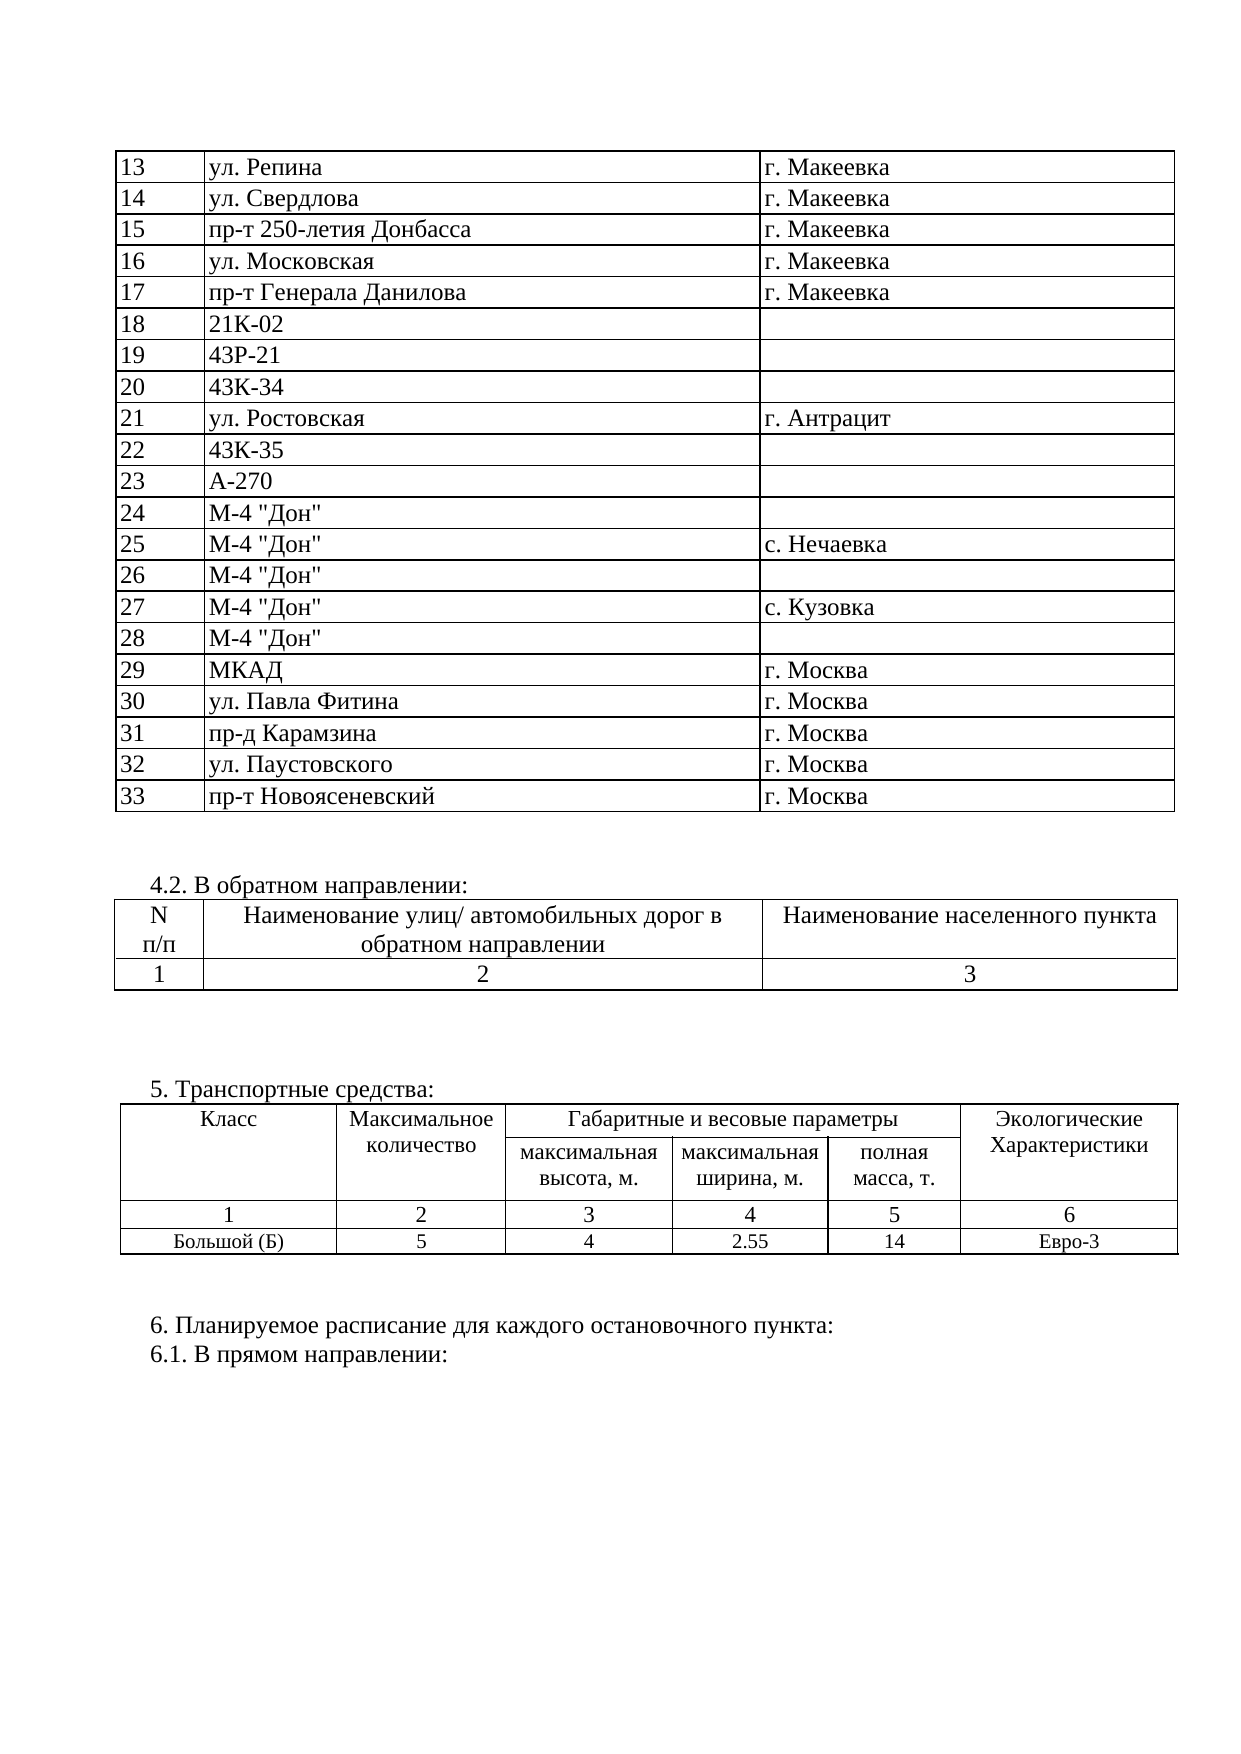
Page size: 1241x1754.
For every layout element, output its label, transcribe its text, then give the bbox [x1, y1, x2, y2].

table_cell 4 [506, 1229, 672, 1253]
table_cell 32 [117, 749, 204, 779]
table_cell максимальная ширина, м. [673, 1138, 827, 1200]
table_cell 13 [117, 152, 204, 181]
table_cell 31 [117, 718, 204, 748]
table_cell ул. Ростовская [205, 403, 759, 433]
table_cell ул. Репина [205, 152, 759, 181]
table_cell 17 [117, 277, 204, 307]
table_cell 43Р-21 [205, 340, 759, 370]
table_cell ул. Свердлова [205, 183, 759, 213]
table_cell 15 [117, 215, 204, 244]
table_cell [761, 435, 1174, 464]
table_cell ул. Московская [205, 246, 759, 276]
table_cell М-4 "Дон" [205, 623, 759, 653]
table_cell 20 [117, 372, 204, 402]
table_cell 14 [117, 183, 204, 213]
table_cell пр-т 250-летия Донбасса [205, 215, 759, 244]
table_cell 16 [117, 246, 204, 276]
table_cell 1 [115, 959, 203, 989]
table_cell М-4 "Дон" [205, 592, 759, 622]
table_cell А-270 [205, 466, 759, 496]
table_cell г. Москва [761, 781, 1174, 811]
table_cell максимальная высота, м. [506, 1138, 672, 1200]
table_cell г. Макеевка [761, 215, 1174, 244]
table_cell 2 [337, 1201, 505, 1228]
table_cell [761, 498, 1174, 527]
text 6. Планируемое расписание для каждого остановочного пункта: [150, 1310, 1090, 1339]
table_cell 21К-02 [205, 309, 759, 339]
table_cell ул. Паустовского [205, 749, 759, 779]
table_cell 30 [117, 686, 204, 716]
table_cell 2 [204, 959, 762, 989]
table_cell 14 [829, 1229, 960, 1253]
table_cell 25 [117, 529, 204, 559]
table_cell 29 [117, 655, 204, 685]
table_cell [761, 623, 1174, 653]
table_cell 43К-34 [205, 372, 759, 402]
text 5. Транспортные средства: [150, 1074, 1090, 1103]
table_cell 21 [117, 403, 204, 433]
table_cell [761, 466, 1174, 496]
table_cell [761, 340, 1174, 370]
table_cell г. Москва [761, 655, 1174, 685]
table_cell 18 [117, 309, 204, 339]
table_cell г. Макеевка [761, 152, 1174, 181]
table_cell Евро-3 [961, 1229, 1177, 1253]
table_cell г. Макеевка [761, 246, 1174, 276]
table_cell 23 [117, 466, 204, 496]
table_header Класс [121, 1105, 336, 1200]
table_cell с. Кузовка [761, 592, 1174, 622]
table_header Максимальное количество [337, 1105, 505, 1200]
table_header Наименование улиц/ автомобильных дорог в обратном направлении [204, 900, 762, 957]
text 4.2. В обратном направлении: [150, 870, 1090, 898]
table_cell 3 [763, 958, 1177, 989]
table_cell М-4 "Дон" [205, 498, 759, 527]
table_cell 27 [117, 592, 204, 622]
table_cell ул. Павла Фитина [205, 686, 759, 716]
table_cell 43К-35 [205, 435, 759, 464]
text 6.1. В прямом направлении: [150, 1339, 1090, 1367]
table_cell М-4 "Дон" [205, 561, 759, 590]
table_cell 5 [829, 1201, 960, 1228]
table_cell МКАД [205, 655, 759, 685]
table_cell 22 [117, 435, 204, 464]
table_cell пр-т Новоясеневский [205, 781, 759, 811]
table_cell г. Антрацит [761, 403, 1174, 433]
table_cell г. Москва [761, 686, 1174, 716]
table_cell 2.55 [673, 1229, 827, 1253]
table_cell 28 [117, 623, 204, 653]
table_cell [761, 309, 1174, 339]
table_header Наименование населенного пункта [763, 900, 1177, 957]
table_cell Большой (Б) [121, 1229, 336, 1253]
table_header N п/п [115, 900, 203, 957]
table_cell 26 [117, 561, 204, 590]
table_cell г. Москва [761, 718, 1174, 748]
table_cell полная масса, т. [829, 1138, 960, 1200]
table_header Экологические Характеристики [961, 1105, 1177, 1200]
table_cell 33 [117, 781, 204, 811]
table_cell пр-д Карамзина [205, 718, 759, 748]
table_cell М-4 "Дон" [205, 529, 759, 559]
table_cell [761, 372, 1174, 402]
table_cell 24 [117, 498, 204, 527]
table_cell 5 [337, 1229, 505, 1253]
table_cell г. Макеевка [761, 183, 1174, 213]
table_cell 4 [673, 1201, 827, 1228]
table_cell г. Москва [761, 749, 1174, 779]
table_cell с. Нечаевка [761, 529, 1174, 559]
table_cell 3 [506, 1201, 672, 1228]
table_cell 19 [117, 340, 204, 370]
table_cell 1 [121, 1201, 336, 1228]
table_cell [761, 561, 1174, 590]
table_header Габаритные и весовые параметры [506, 1105, 960, 1136]
table_cell пр-т Генерала Данилова [205, 277, 759, 307]
table_cell г. Макеевка [761, 277, 1174, 307]
table_cell 6 [961, 1201, 1177, 1228]
